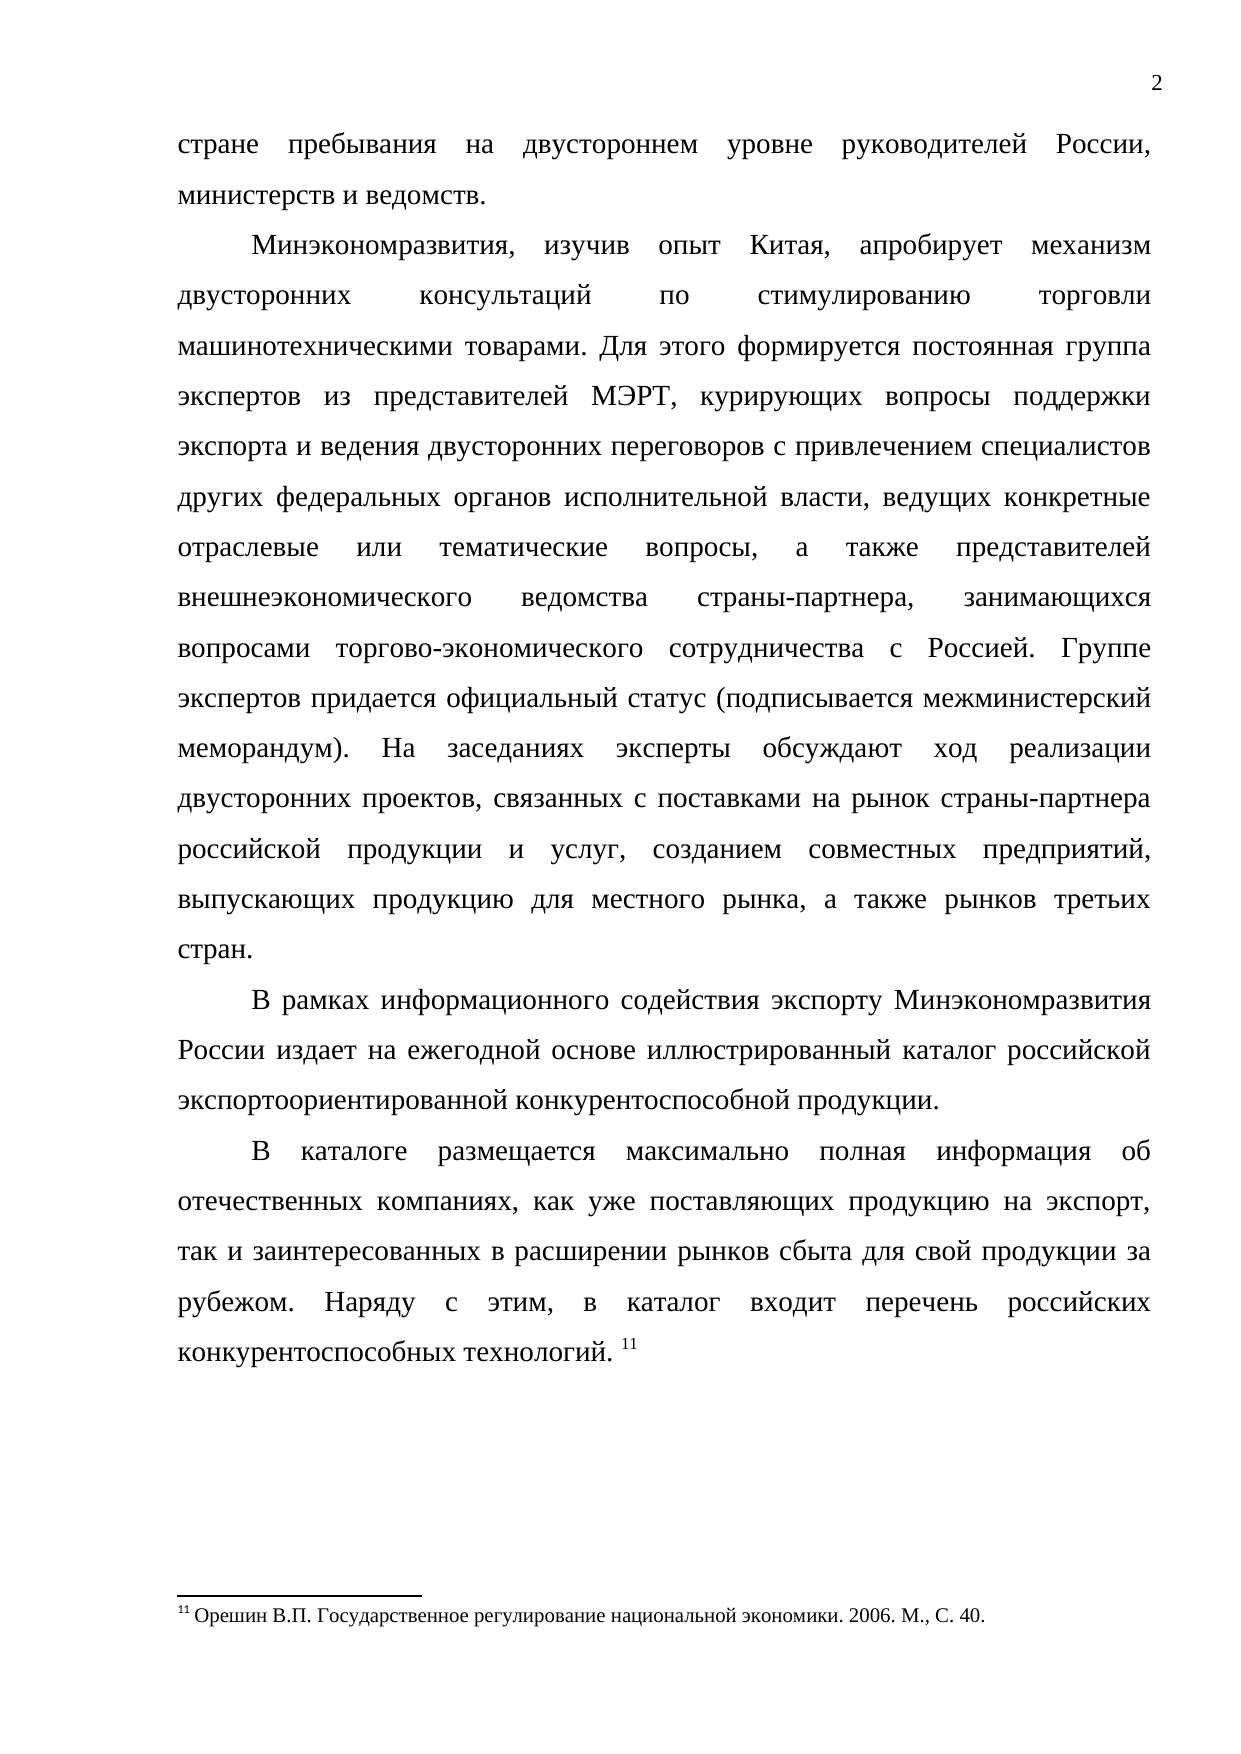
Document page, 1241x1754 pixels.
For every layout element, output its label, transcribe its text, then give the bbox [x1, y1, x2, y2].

text В каталоге размещается максимально полная информация об отечественных компаниях, как уже поставляющих продукцию на экспорт, так и заинтересованных в расширении рынков сбыта для свой продукции за рубежом. Наряду с этим, в каталог входит перечень российских конкурентоспособных технологий. [177, 1133, 1152, 1368]
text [177, 127, 1152, 210]
text В рамках информационного содействия экспорту Минэкономразвития России издает на ежегодной основе иллюстрированный каталог российской экспортоориентированной конкурентоспособной продукции. [177, 982, 1152, 1116]
text Минэкономразвития, изучив опыт Китая, апробирует механизм двусторонних консультаций по стимулированию торговли машинотехническими товарами. Для этого формируется постоянная группа экспертов из представителей МЭРТ, курирующих вопросы поддержки экспорта и ведения двусторонних переговоров с привлечением специалистов других федеральных органов исполнительной власти, ведущих конкретные отраслевые или тематические вопросы, а также представителей внешнеэкономического ведомства страны-партнера, занимающихся вопросами торгово-экономического сотрудничества с Россией. Группе экспертов придается официальный статус (подписывается межминистерский меморандум). На заседаниях эксперты обсуждают ход реализации двусторонних проектов, связанных с поставками на рынок страны-партнера российской продукции и услуг, созданием совместных предприятий, выпускающих продукцию для местного рынка, а также рынков третьих стран. [177, 227, 1152, 965]
